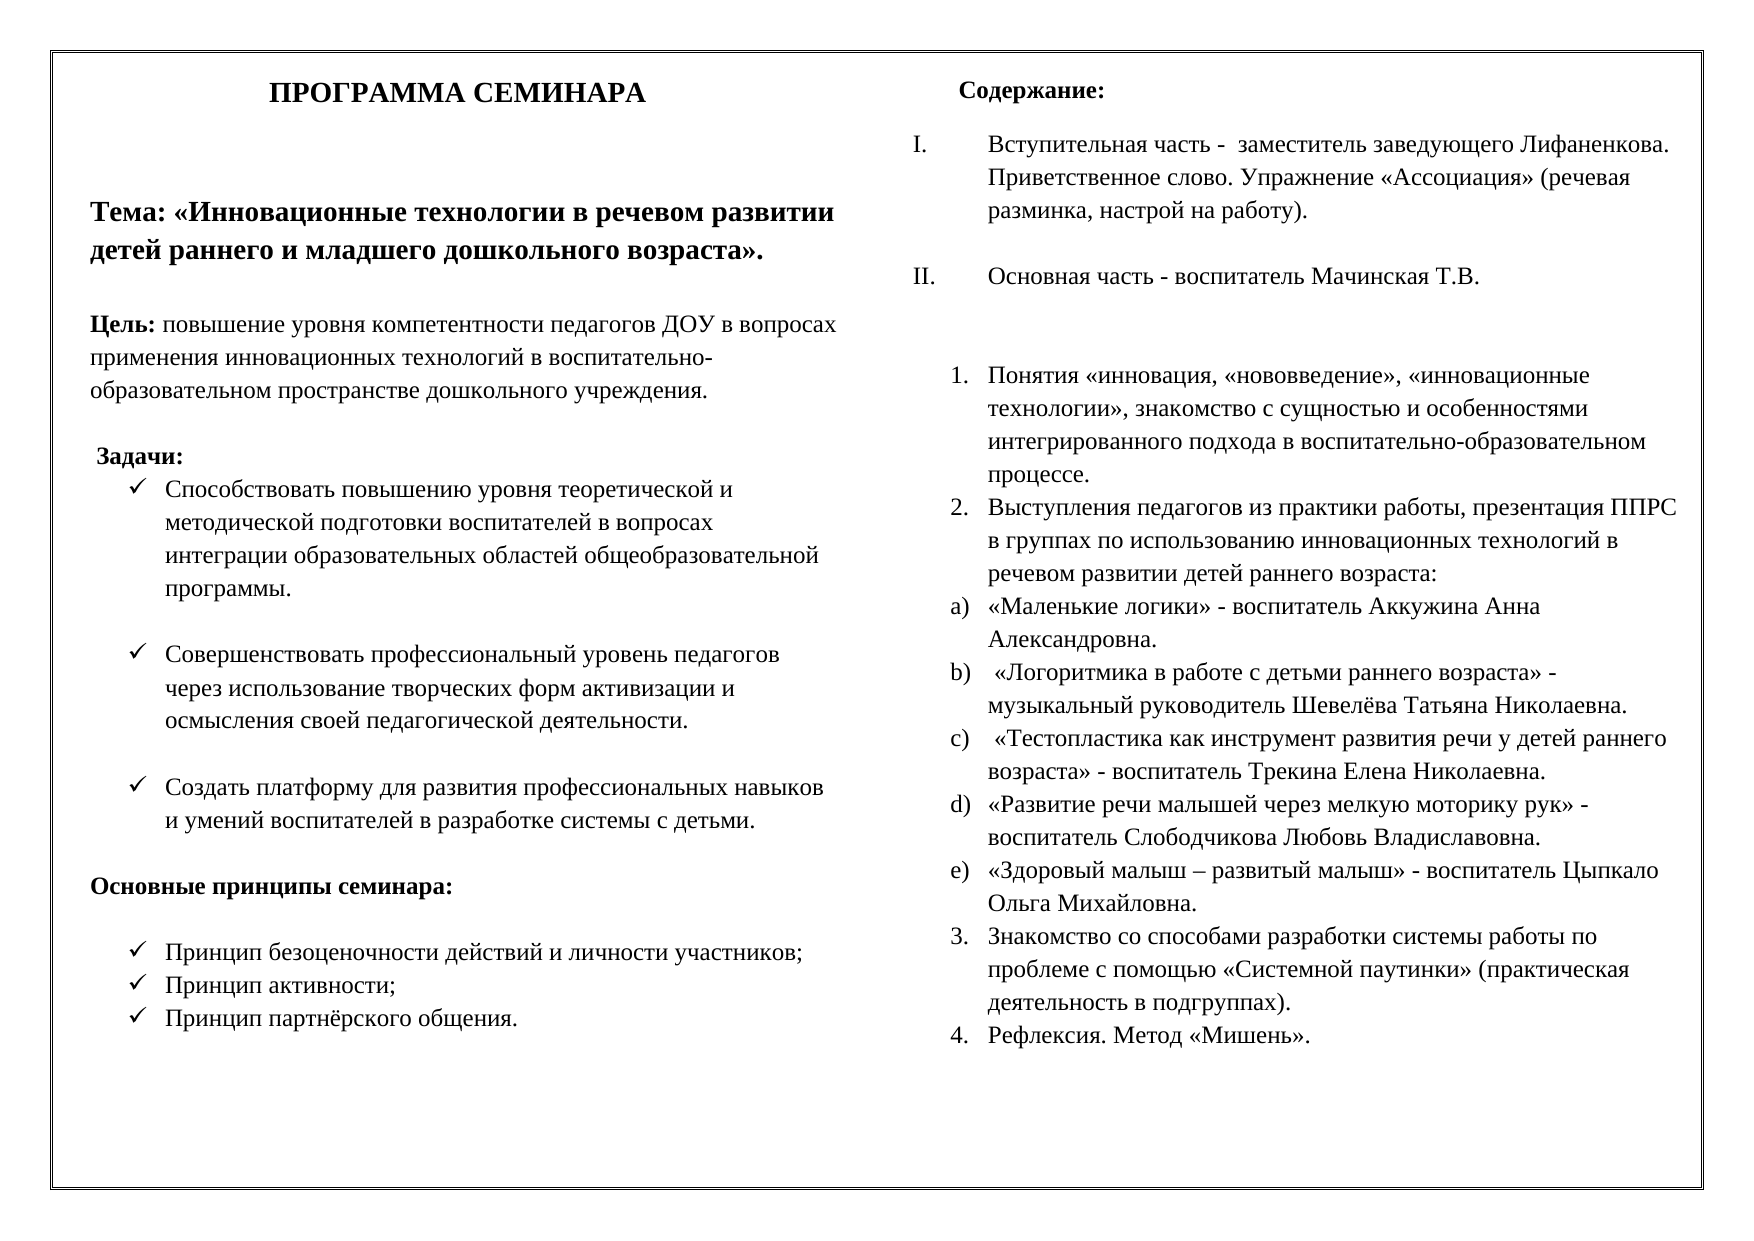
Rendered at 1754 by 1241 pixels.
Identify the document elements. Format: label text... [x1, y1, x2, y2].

list Вступительная часть - заместитель заведующего Лифаненкова. Приветственное слово. Упражнение «Ассоциация» (речевая разминка, настрой на работу). [913, 129, 1679, 224]
list Основная часть - воспитатель Мачинская Т.В. [913, 261, 1679, 290]
text ПРОГРАММА СЕМИНАРА [75, 75, 840, 108]
list «Маленькие логики» - воспитатель Аккужина Анна Александровна. [950, 591, 1679, 653]
list Задачи: [90, 441, 840, 470]
list Принцип партнёрского общения. [127, 1003, 840, 1032]
list «Развитие речи малышей через мелкую моторику рук» - воспитатель Слободчикова Любовь Владиславовна. [950, 789, 1679, 851]
list Тема: «Инновационные технологии в речевом развитии детей раннего и младшего дошкольного возраста». [90, 194, 840, 266]
list «Здоровый малыш – развитый малыш» - воспитатель Цыпкало Ольга Михайловна. [950, 855, 1679, 917]
list Создать платформу для развития профессиональных навыков и умений воспитателей в разработке системы с детьми. [127, 772, 840, 833]
text Содержание: [958, 75, 1679, 104]
list Цель: повышение уровня компетентности педагогов ДОУ в вопросах применения инновационных технологий в воспитательно-образовательном пространстве дошкольного учреждения. [90, 309, 840, 404]
list «Тестопластика как инструмент развития речи у детей раннего возраста» - воспитатель Трекина Елена Николаевна. [950, 723, 1679, 785]
list Знакомство со способами разработки системы работы по проблеме с помощью «Системной паутинки» (практическая деятельность в подгруппах). [950, 921, 1679, 1016]
list Понятия «инновация, «нововведение», «инновационные технологии», знакомство с сущностью и особенностями интегрированного подхода в воспитательно-образовательном процессе. [950, 360, 1679, 488]
list Рефлексия. Метод «Мишень». [950, 1020, 1679, 1049]
list Совершенствовать профессиональный уровень педагогов через использование творческих форм активизации и осмысления своей педагогической деятельности. [127, 639, 840, 734]
list Основные принципы семинара: [90, 871, 840, 899]
list Принцип активности; [127, 970, 840, 998]
list «Логоритмика в работе с детьми раннего возраста» - музыкальный руководитель Шевелёва Татьяна Николаевна. [950, 657, 1679, 719]
list Способствовать повышению уровня теоретической и методической подготовки воспитателей в вопросах интеграции образовательных областей общеобразовательной программы. [127, 474, 840, 602]
list Выступления педагогов из практики работы, презентация ППРС в группах по использованию инновационных технологий в речевом развитии детей раннего возраста: [950, 492, 1679, 587]
list Принцип безоценочности действий и личности участников; [127, 937, 840, 966]
